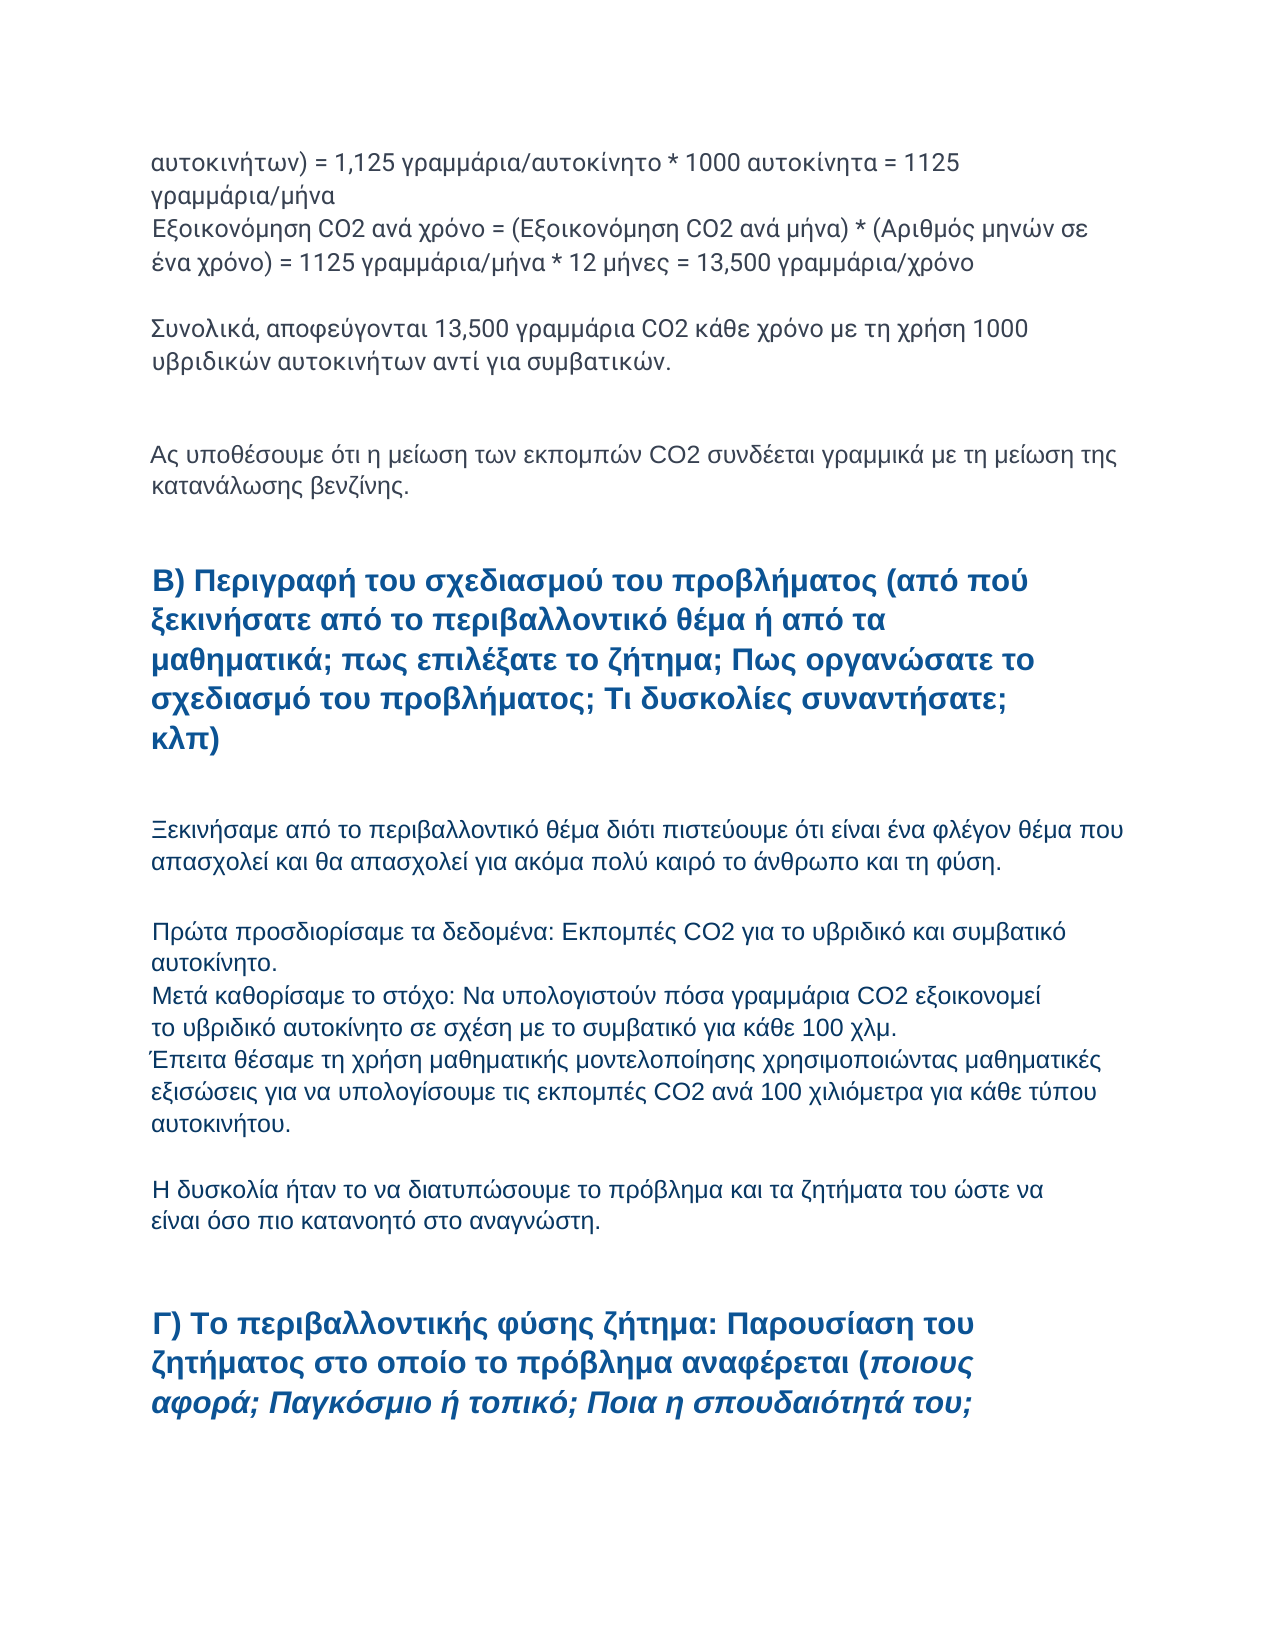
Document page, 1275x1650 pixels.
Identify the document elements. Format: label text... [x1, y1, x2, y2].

text Η δυσκολία ήταν το να διατυπώσουμε το πρόβλημα και τα ζητήματα του ώστε να είναι όσο πιο κατανοητό στο αναγνώστη. [151, 1174, 1096, 1235]
text Πρώτα προσδιορίσαμε τα δεδομένα: Εκπομπές CO2 για το υβριδικό και συμβατικό αυτοκίνητο. [151, 917, 1067, 977]
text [150, 148, 1040, 210]
text Έπειτα θέσαμε τη χρήση μαθηματικής μοντελοποίησης χρησιμοποιώντας μαθηματικές εξισώσεις για να υπολογίσουμε τις εκπομπές CO2 ανά 100 χιλιόμετρα για κάθε τύπου αυτοκινήτου. [149, 1046, 1105, 1137]
text Μετά καθορίσαμε το στόχο: Να υπολογιστούν πόσα γραμμάρια CO2 εξοικονομεί το υβριδικό αυτοκίνητο σε σχέση με το συμβατικό για κάθε 100 χλμ. [151, 981, 1070, 1041]
text Ας υποθέσουμε ότι η μείωση των εκπομπών CO2 συνδέεται γραμμικά με τη μείωση της κατανάλωσης βενζίνης. [150, 440, 1119, 500]
text Συνολικά, αποφεύγονται 13,500 γραμμάρια CO2 κάθε χρόνο με τη χρήση 1000 υβριδικών αυτοκινήτων αντί για συμβατικών. [151, 314, 1032, 376]
text Εξοικονόμηση CO2 ανά χρόνο = (Εξοικονόμηση CO2 ανά μήνα) * (Αριθμός μηνών σε ένα χρόνο) = 1125 γραμμάρια/μήνα * 12 μήνες = 13,500 γραμμάρια/χρόνο [151, 214, 1090, 277]
text Ξεκινήσαμε από το περιβαλλοντικό θέμα διότι πιστεύουμε ότι είναι ένα φλέγον θέμα που απασχολεί και θα απασχολεί για ακόμα πολύ καιρό το άνθρωπο και τη φύση. [151, 815, 1125, 875]
text Β) Περιγραφή του σχεδιασμού του προβλήματος (από πού ξεκινήσατε από το περιβαλλοντικό θέμα ή από τα μαθηματικά; πως επιλέξατε το ζήτημα; Πως οργανώσατε το σχεδιασμό του προβλήματος; Τι δυσκολίες συναντήσατε; κλπ) [151, 562, 1076, 756]
